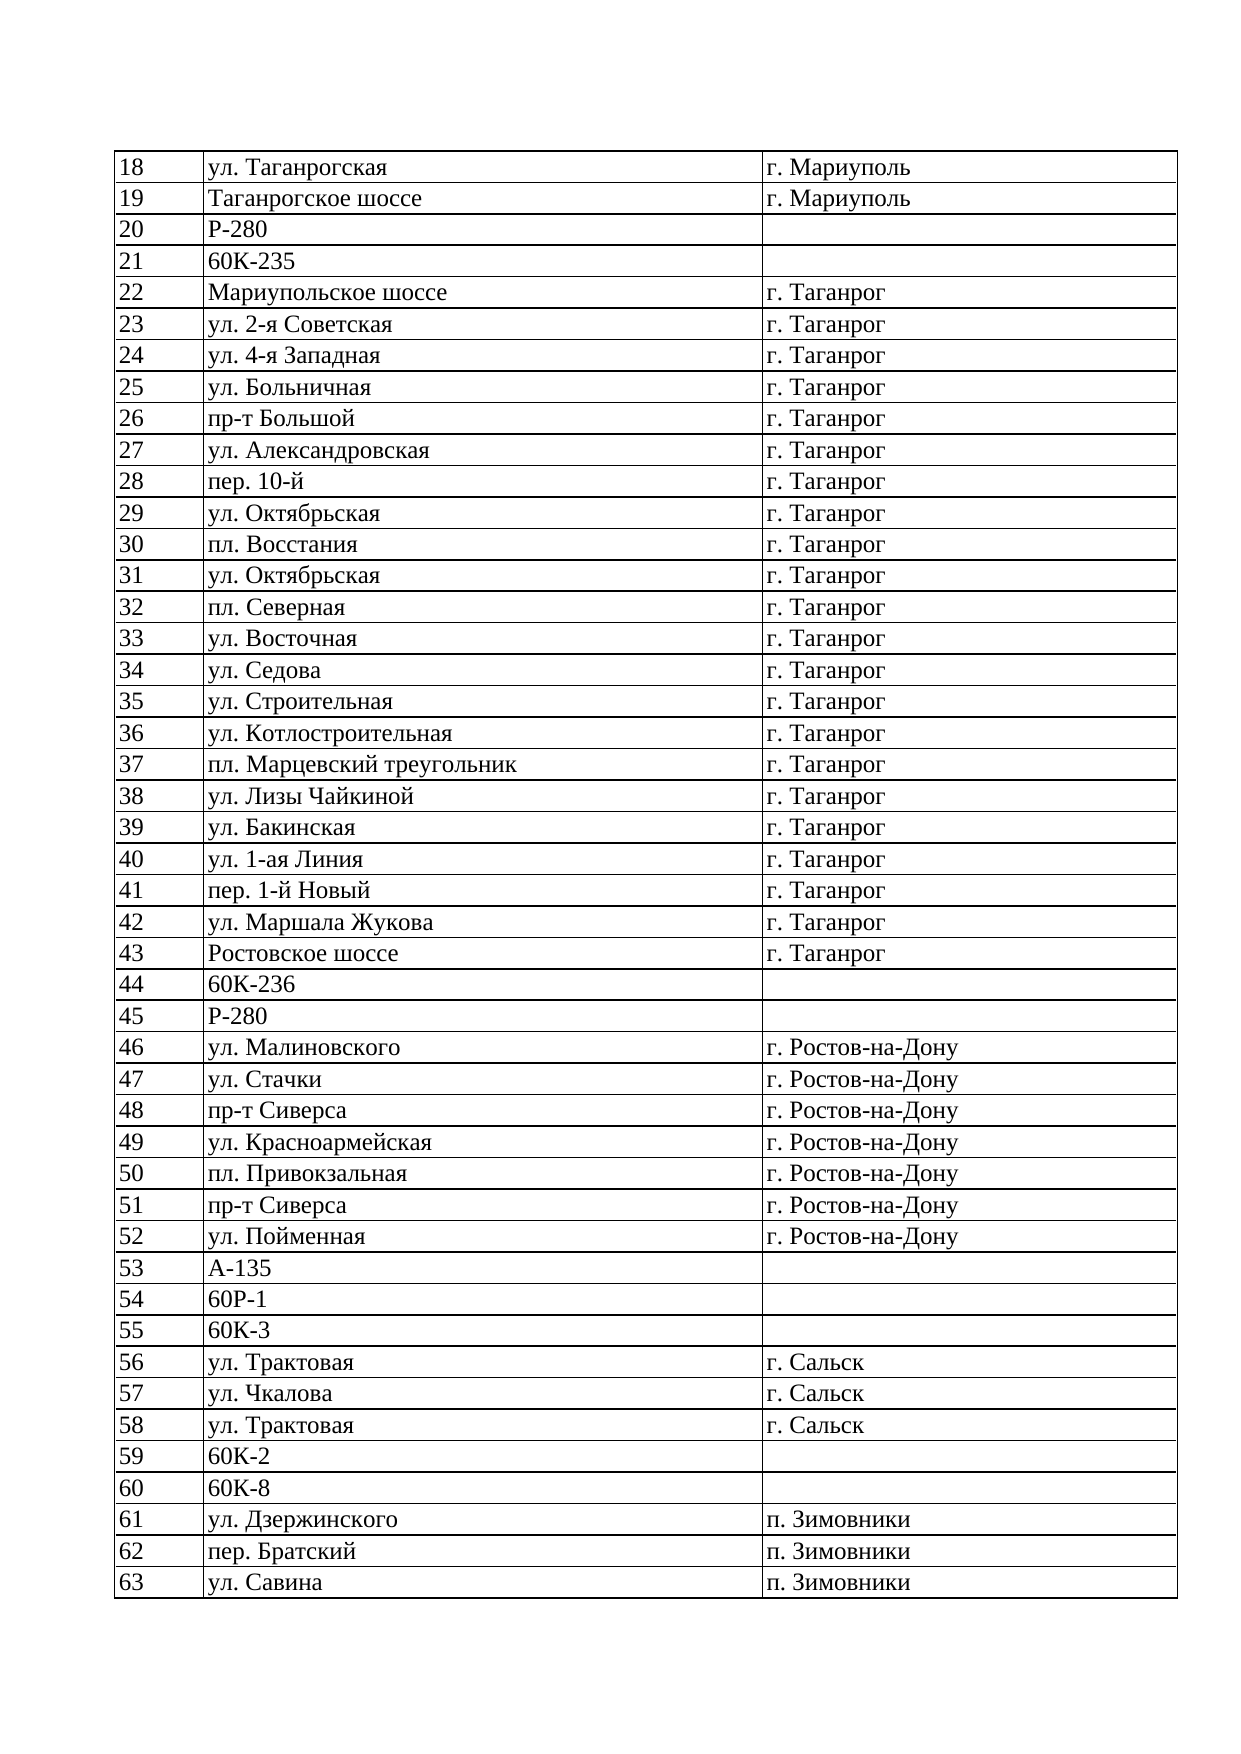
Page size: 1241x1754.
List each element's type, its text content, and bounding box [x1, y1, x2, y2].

table_cell ул. Дзержинского [204, 1504, 762, 1534]
table_cell 35 [115, 686, 203, 716]
table_cell 50 [115, 1158, 203, 1188]
table_cell г. Таганрог [763, 433, 1177, 464]
table_cell 60К-236 [204, 970, 762, 999]
table_cell пр-т Сиверса [204, 1190, 762, 1219]
table_cell 22 [115, 277, 203, 307]
table_cell Ростовское шоссе [204, 938, 762, 968]
table_cell ул. Чкалова [204, 1378, 762, 1408]
table_cell 61 [115, 1504, 203, 1534]
table_cell пл. Привокзальная [204, 1158, 762, 1188]
table_cell 59 [115, 1441, 203, 1471]
table_cell ул. 2-я Советская [204, 309, 762, 339]
table_cell 55 [115, 1315, 203, 1345]
table_cell 54 [115, 1284, 203, 1314]
table_cell г. Таганрог [763, 936, 1177, 968]
table_cell п. Зимовники [763, 1566, 1177, 1597]
table_cell 62 [115, 1535, 203, 1566]
table_cell пл. Восстания [204, 529, 762, 559]
table_cell [763, 1314, 1177, 1345]
table_cell 25 [115, 371, 203, 402]
table_cell г. Таганрог [763, 874, 1177, 905]
table_cell г. Таганрог [763, 402, 1177, 433]
table_cell г. Ростов-на-Дону [763, 1031, 1177, 1062]
table_cell ул. Малиновского [204, 1032, 762, 1062]
table_cell г. Таганрог [763, 528, 1177, 559]
table_cell 19 [115, 183, 203, 213]
table_cell пр-т Сиверса [204, 1095, 762, 1125]
table_cell Р-280 [204, 1001, 762, 1031]
table_cell 51 [115, 1189, 203, 1219]
table_cell г. Таганрог [763, 590, 1177, 622]
table_cell ул. Строительная [204, 686, 762, 716]
table_cell А-135 [204, 1253, 762, 1282]
table_cell 18 [115, 152, 203, 181]
table_cell 24 [115, 340, 203, 370]
table_cell г. Таганрог [763, 842, 1177, 873]
table_cell ул. Трактовая [204, 1410, 762, 1440]
table_cell 42 [115, 906, 203, 936]
table_cell пер. 10-й [204, 466, 762, 496]
table_cell г. Таганрог [763, 370, 1177, 402]
table_cell ул. Октябрьская [204, 561, 762, 590]
table_cell г. Ростов-на-Дону [763, 1125, 1177, 1157]
table_cell г. Мариуполь [763, 152, 1177, 181]
table_cell 29 [115, 497, 203, 527]
table_cell пл. Марцевский треугольник [204, 749, 762, 779]
table_cell г. Таганрог [763, 559, 1177, 590]
table_cell [763, 244, 1177, 276]
table_cell 37 [115, 749, 203, 779]
table_cell ул. Котлостроительная [204, 718, 762, 748]
table_cell 34 [115, 654, 203, 685]
table_cell Мариупольское шоссе [204, 277, 762, 307]
table_cell 27 [115, 434, 203, 464]
table_cell [763, 999, 1177, 1031]
table_cell 40 [115, 843, 203, 873]
table_cell 49 [115, 1126, 203, 1157]
table_cell 52 [115, 1221, 203, 1251]
table_cell [763, 1440, 1177, 1471]
table_cell 36 [115, 717, 203, 748]
table_cell 48 [115, 1095, 203, 1125]
table_cell г. Ростов-на-Дону [763, 1220, 1177, 1251]
table_cell [763, 213, 1177, 244]
table_cell г. Таганрог [763, 276, 1177, 307]
table_cell г. Ростов-на-Дону [763, 1157, 1177, 1188]
table_cell [763, 1471, 1177, 1503]
table_cell 58 [115, 1409, 203, 1440]
table_cell г. Сальск [763, 1408, 1177, 1440]
table_cell г. Таганрог [763, 779, 1177, 811]
table_cell г. Таганрог [763, 685, 1177, 716]
table_cell г. Таганрог [763, 748, 1177, 779]
table_cell 39 [115, 812, 203, 842]
table_cell 60Р-1 [204, 1284, 762, 1314]
table_cell г. Таганрог [763, 622, 1177, 653]
table_cell 20 [115, 214, 203, 244]
table_cell г. Ростов-на-Дону [763, 1188, 1177, 1219]
table_cell ул. Александровская [204, 435, 762, 464]
table_cell 56 [115, 1346, 203, 1377]
table_cell г. Сальск [763, 1345, 1177, 1377]
table_cell пер. Братский [204, 1536, 762, 1566]
table_cell п. Зимовники [763, 1534, 1177, 1566]
table_cell 60К-235 [204, 246, 762, 276]
table_cell 63 [115, 1567, 203, 1597]
table_cell ул. Пойменная [204, 1221, 762, 1251]
table_cell 46 [115, 1032, 203, 1062]
table_cell г. Таганрог [763, 905, 1177, 936]
table_cell ул. Лизы Чайкиной [204, 781, 762, 811]
table_cell 41 [115, 875, 203, 905]
table_cell г. Ростов-на-Дону [763, 1062, 1177, 1094]
table_cell [763, 1283, 1177, 1314]
table_cell 33 [115, 623, 203, 653]
table_cell ул. Октябрьская [204, 498, 762, 527]
table_cell 60К-8 [204, 1473, 762, 1503]
table_cell 57 [115, 1378, 203, 1408]
table_cell [763, 1251, 1177, 1282]
table_cell пл. Северная [204, 592, 762, 622]
table_cell 26 [115, 403, 203, 433]
table_cell ул. Бакинская [204, 812, 762, 842]
table_cell 60 [115, 1472, 203, 1503]
table_cell 47 [115, 1063, 203, 1094]
table_cell 44 [115, 969, 203, 999]
table_cell Р-280 [204, 215, 762, 244]
table_cell ул. Больничная [204, 372, 762, 402]
table_cell ул. Маршала Жукова [204, 907, 762, 936]
table_cell 21 [115, 245, 203, 276]
table_cell 30 [115, 529, 203, 559]
table_cell 38 [115, 780, 203, 811]
table_cell 53 [115, 1252, 203, 1282]
table_cell 60К-3 [204, 1316, 762, 1345]
table_cell ул. 4-я Западная [204, 340, 762, 370]
table_cell г. Таганрог [763, 716, 1177, 748]
table_cell 28 [115, 466, 203, 496]
table_cell 43 [115, 938, 203, 968]
table_cell г. Таганрог [763, 339, 1177, 370]
table_cell п. Зимовники [763, 1503, 1177, 1534]
table_cell 60К-2 [204, 1441, 762, 1471]
table_cell г. Таганрог [763, 307, 1177, 339]
table_cell г. Мариуполь [763, 181, 1177, 213]
table_cell ул. Красноармейская [204, 1127, 762, 1157]
table_cell пр-т Большой [204, 403, 762, 433]
table_cell ул. Трактовая [204, 1347, 762, 1377]
table_cell г. Таганрог [763, 811, 1177, 842]
table_cell 45 [115, 1000, 203, 1031]
table_cell ул. Седова [204, 655, 762, 685]
table_cell Таганрогское шоссе [204, 183, 762, 213]
table_cell 23 [115, 308, 203, 339]
table_cell ул. Стачки [204, 1064, 762, 1094]
table_cell [763, 968, 1177, 999]
table_cell г. Таганрог [763, 496, 1177, 527]
table_cell ул. Таганрогская [204, 152, 762, 181]
table_cell г. Ростов-на-Дону [763, 1094, 1177, 1125]
table_cell 32 [115, 591, 203, 622]
table_cell пер. 1-й Новый [204, 875, 762, 905]
table_cell ул. Савина [204, 1567, 762, 1597]
table_cell г. Таганрог [763, 465, 1177, 496]
table_cell ул. 1-ая Линия [204, 844, 762, 873]
table_cell 31 [115, 560, 203, 590]
table_cell ул. Восточная [204, 623, 762, 653]
table_cell г. Таганрог [763, 653, 1177, 685]
table_cell г. Сальск [763, 1377, 1177, 1408]
